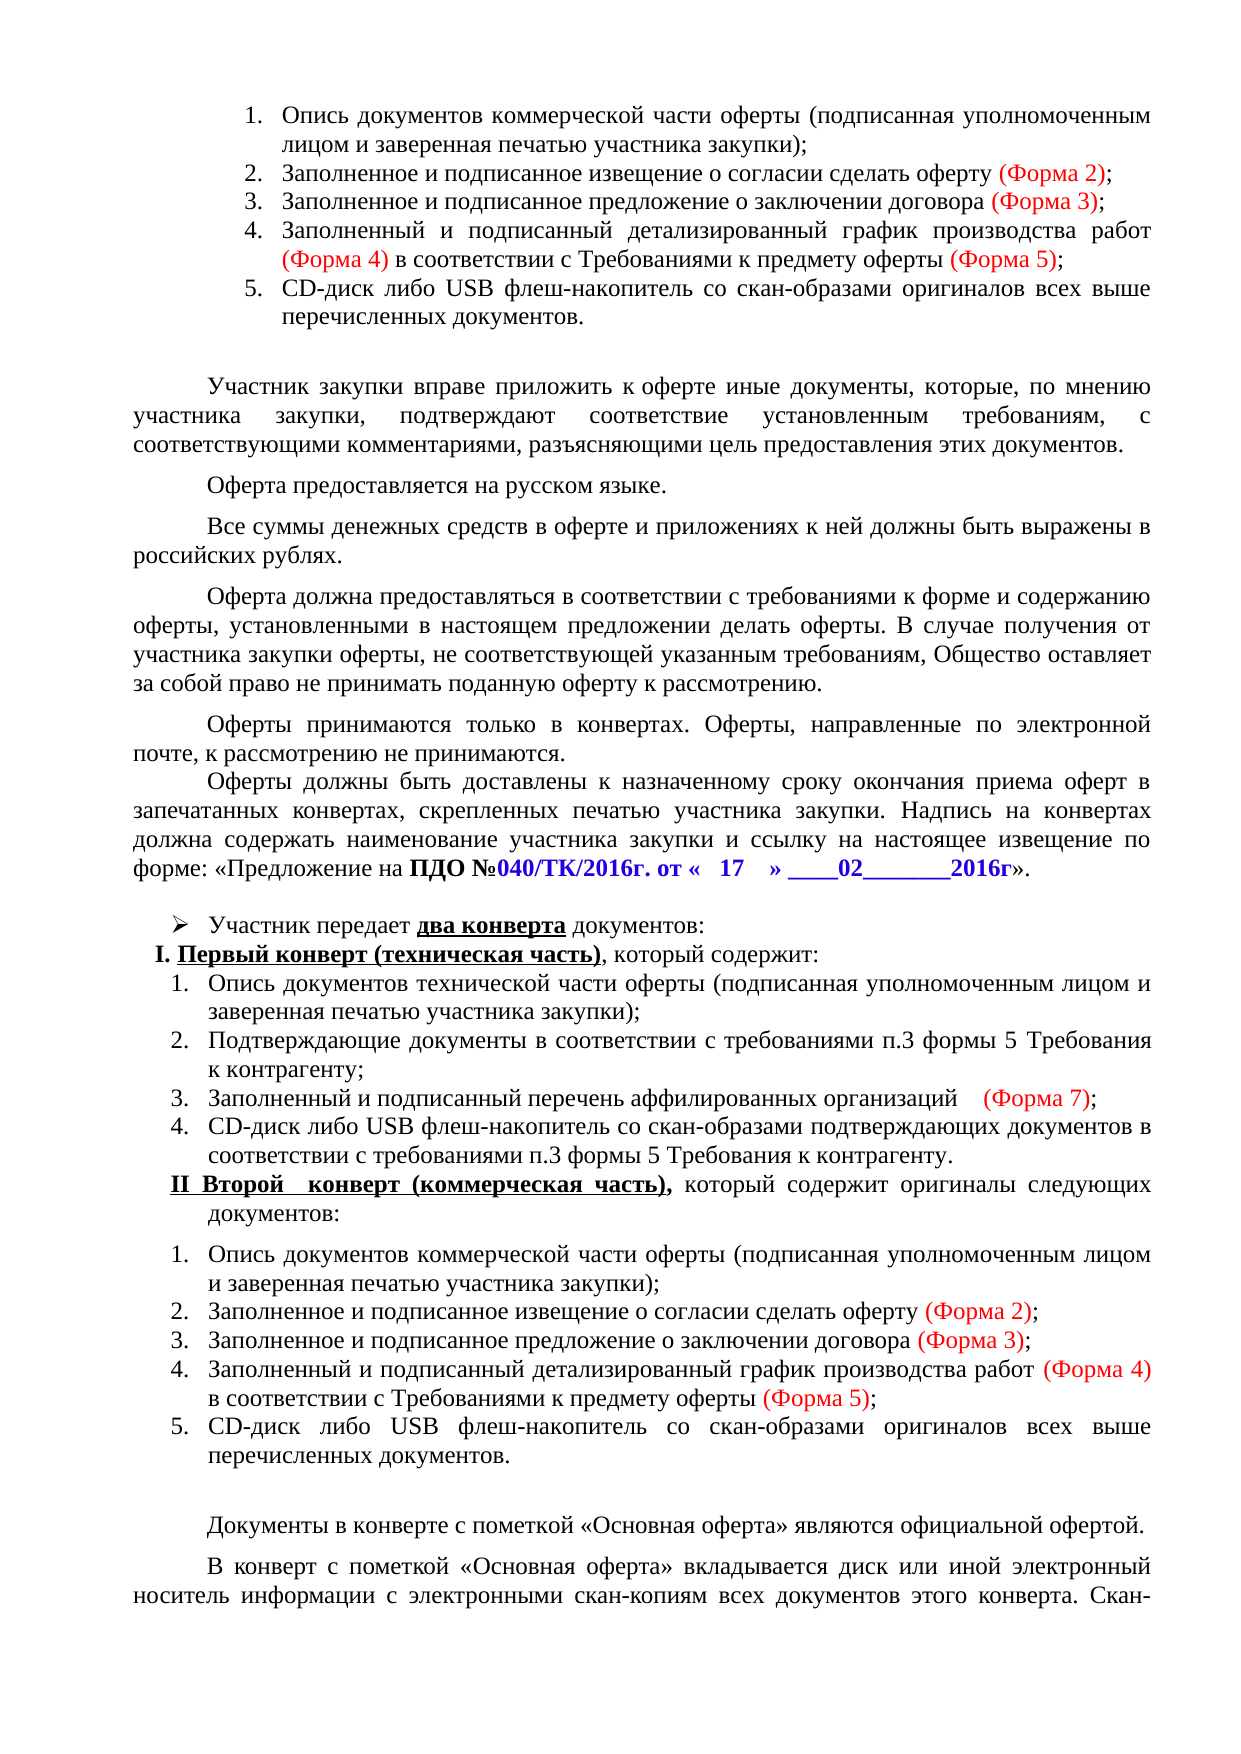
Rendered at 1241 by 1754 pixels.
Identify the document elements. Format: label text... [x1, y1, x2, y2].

text Оферта должна предоставляться в соответствии с требованиями к форме и содержанию оферты, установленными в настоящем предложении делать оферты. В случае получения от участника закупки оферты, не соответствующей указанным требованиям, Общество оставляет за собой право не принимать поданную оферту к рассмотрению. [133, 581, 1152, 696]
list Опись документов коммерческой части оферты (подписанная уполномоченным лицом и заверенная печатью участника закупки); [244, 100, 1152, 158]
text Участник закупки вправе приложить к оферте иные документы, которые, по мнению участника закупки, подтверждают соответствие установленным требованиям, с соответствующими комментариями, разъясняющими цель предоставления этих документов. [133, 371, 1152, 458]
list Опись документов коммерческой части оферты (подписанная уполномоченным лицом и заверенная печатью участника закупки); [170, 1239, 1152, 1296]
list Заполненное и подписанное извещение о согласии сделать оферту (Форма 2); [244, 158, 1152, 186]
text Все суммы денежных средств в оферте и приложениях к ней должны быть выражены в российских рублях. [133, 511, 1152, 569]
list Заполненный и подписанный детализированный график производства работ (Форма 4) в соответствии с Требованиями к предмету оферты (Форма 5); [244, 215, 1152, 273]
list CD-диск либо USB флеш-накопитель со скан-образами оригиналов всех выше перечисленных документов. [244, 273, 1152, 330]
list Заполненный и подписанный детализированный график производства работ (Форма 4) в соответствии с Требованиями к предмету оферты (Форма 5); [170, 1354, 1152, 1411]
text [133, 1551, 1152, 1609]
list CD-диск либо USB флеш-накопитель со скан-образами подтверждающих документов в соответствии с требованиями п.3 формы 5 Требования к контрагенту. [170, 1111, 1152, 1169]
list Опись документов технической части оферты (подписанная уполномоченным лицом и заверенная печатью участника закупки); [170, 968, 1152, 1025]
text Оферты принимаются только в конвертах. Оферты, направленные по электронной почте, к рассмотрению не принимаются. [133, 709, 1152, 766]
list CD-диск либо USB флеш-накопитель со скан-образами оригиналов всех выше перечисленных документов. [170, 1411, 1152, 1469]
list Заполненный и подписанный перечень аффилированных организаций (Форма 7); [170, 1083, 1152, 1111]
text Оферта предоставляется на русском языке. [133, 470, 1152, 499]
text Документы в конверте с пометкой «Основная оферта» являются официальной офертой. [133, 1510, 1152, 1539]
list Заполненное и подписанное предложение о заключении договора (Форма 3); [170, 1325, 1152, 1354]
list Подтверждающие документы в соответствии с требованиями п.3 формы 5 Требования к контрагенту; [170, 1025, 1152, 1083]
text II Второй конверт (коммерческая часть), который содержит оригиналы следующих документов: [170, 1169, 1152, 1226]
list Участник передает два конверта документов: [170, 910, 1152, 939]
list Первый конверт (техническая часть), который содержит: [170, 939, 1152, 968]
list Заполненное и подписанное предложение о заключении договора (Форма 3); [244, 186, 1152, 215]
text Оферты должны быть доставлены к назначенному сроку окончания приема оферт в запечатанных конвертах, скрепленных печатью участника закупки. Надпись на конвертах должна содержать наименование участника закупки и ссылку на настоящее извещение по форме: «Предложение на ПДО №040/ТК/2016г. от « 17 » ____02_______2016г». [133, 766, 1152, 881]
list Заполненное и подписанное извещение о согласии сделать оферту (Форма 2); [170, 1296, 1152, 1325]
